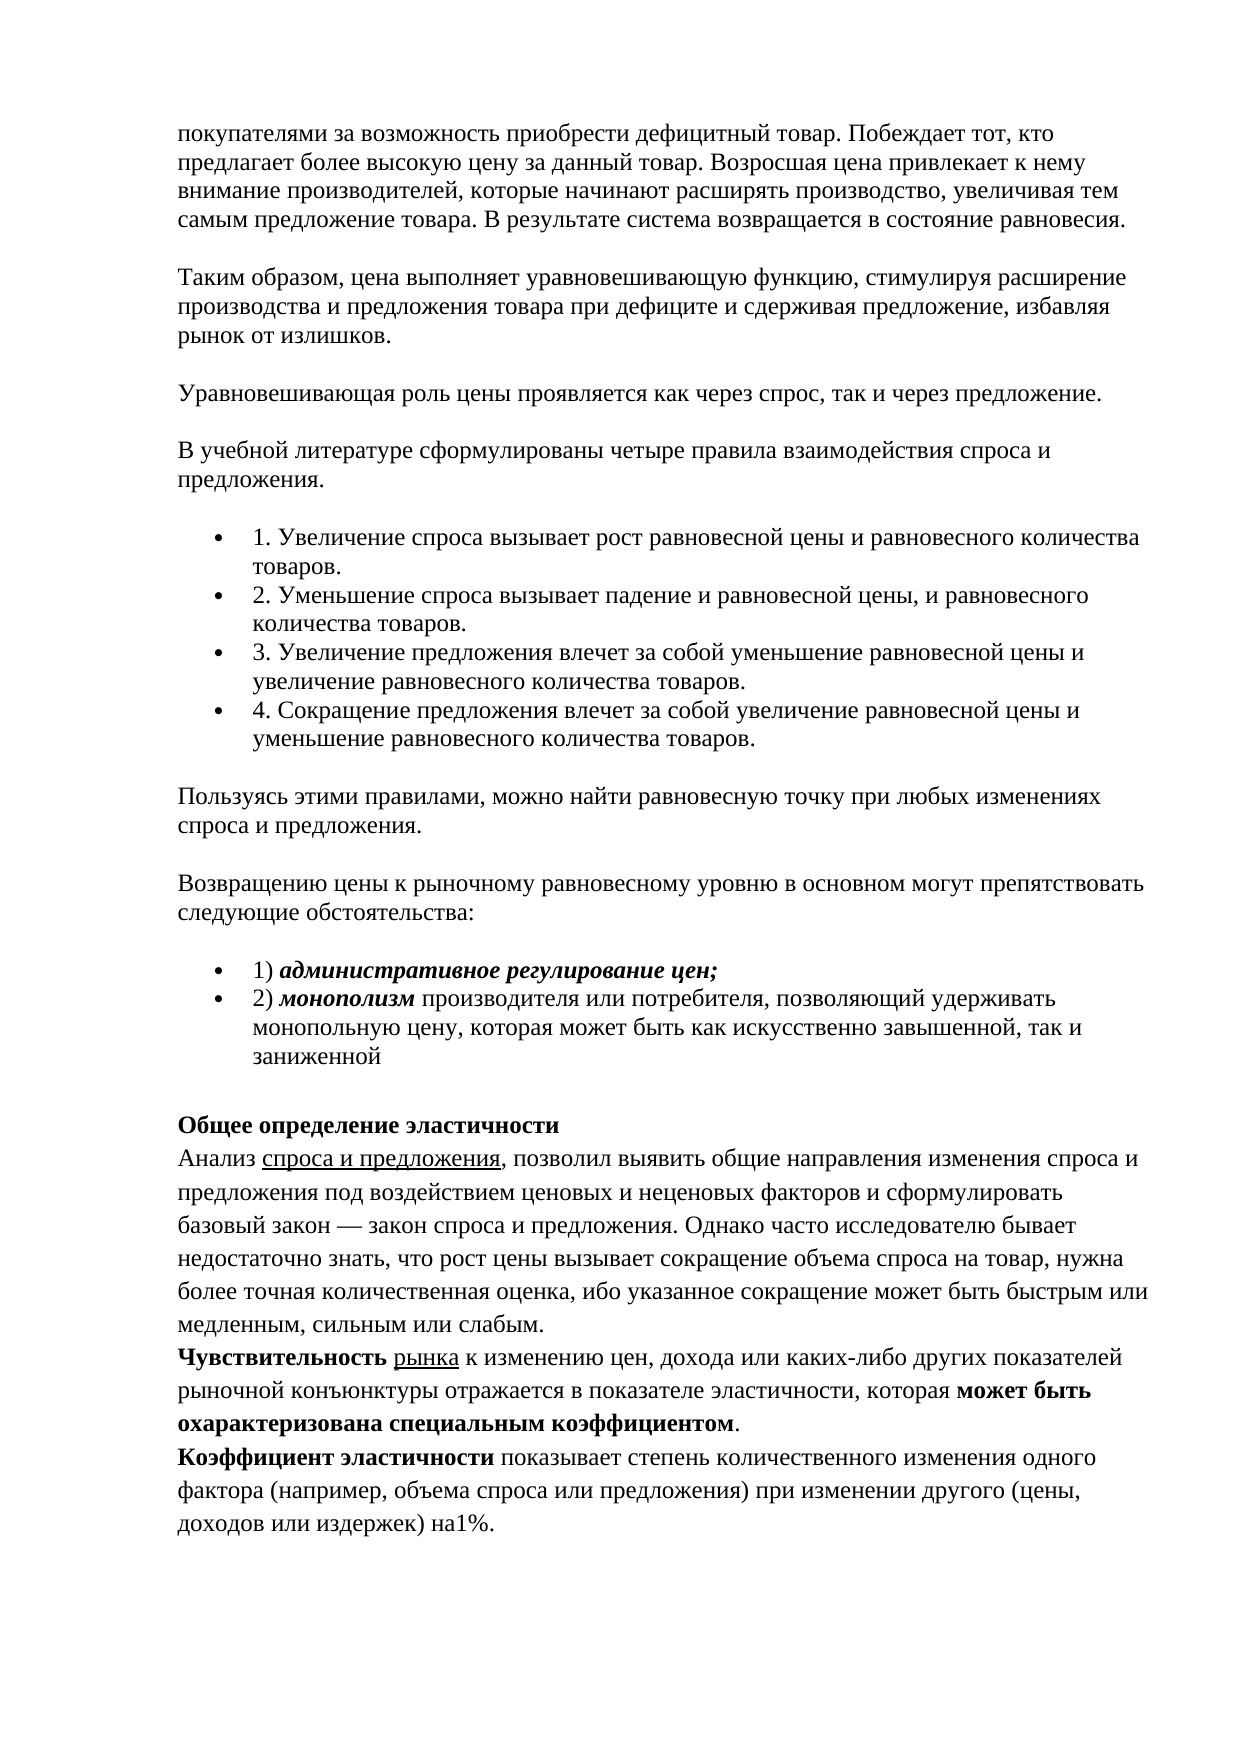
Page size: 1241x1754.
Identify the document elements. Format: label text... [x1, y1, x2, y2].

text Коэффициент эластичности показывает степень количественного изменения одного фактора (например, объема спроса или предложения) при изменении другого (цены, доходов или издержек) на1%. [177, 1437, 1152, 1537]
list 2. Уменьшение спроса вызывает падение и равновесной цены, и равновесного количества товаров. [215, 580, 1152, 637]
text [177, 118, 1152, 233]
text Общее определение эластичности [177, 1099, 1152, 1139]
text Чувствительность рынка к изменению цен, дохода или каких-либо других показателей рыночной конъюнктуры отражается в показателе эластичности, которая может быть охарактеризована специальным коэффициентом. [177, 1338, 1152, 1437]
text В учебной литературе сформулированы четыре правила взаимодействия спроса и предложения. [177, 436, 1152, 493]
text Возвращению цены к рыночному равновесному уровню в основном могут препятствовать следующие обстоятельства: [177, 868, 1152, 926]
list 4. Сокращение предложения влечет за собой увеличение равновесной цены и уменьшение равновесного количества товаров. [215, 695, 1152, 752]
list 1. Увеличение спроса вызывает рост равновесной цены и равновесного количества товаров. [215, 522, 1152, 580]
text Анализ спроса и предложения, позволил выявить общие направления изменения спроса и предложения под воздействием ценовых и неценовых факторов и сформулировать базовый закон — закон спроса и предложения. Однако часто исследователю бывает недостаточно знать, что рост цены вызывает сокращение объема спроса на товар, нужна более точная количественная оценка, ибо указанное сокращение может быть быстрым или медленным, сильным или слабым. [177, 1139, 1152, 1338]
text Таким образом, цена выполняет уравновешивающую функцию, стимулируя расширение производства и предложения товара при дефиците и сдерживая предложение, избавляя рынок от излишков. [177, 262, 1152, 348]
text Пользуясь этими правилами, можно найти равновесную точку при любых изменениях спроса и предложения. [177, 781, 1152, 839]
list 3. Увеличение предложения влечет за собой уменьшение равновесной цены и увеличение равновесного количества товаров. [215, 637, 1152, 695]
list 1) административное регулирование цен; [215, 955, 1152, 983]
text Уравновешивающая роль цены проявляется как через спрос, так и через предложение. [177, 378, 1152, 406]
list 2) монополизм производителя или потребителя, позволяющий удерживать монопольную цену, которая может быть как искусственно завышенной, так и заниженной [215, 983, 1152, 1070]
